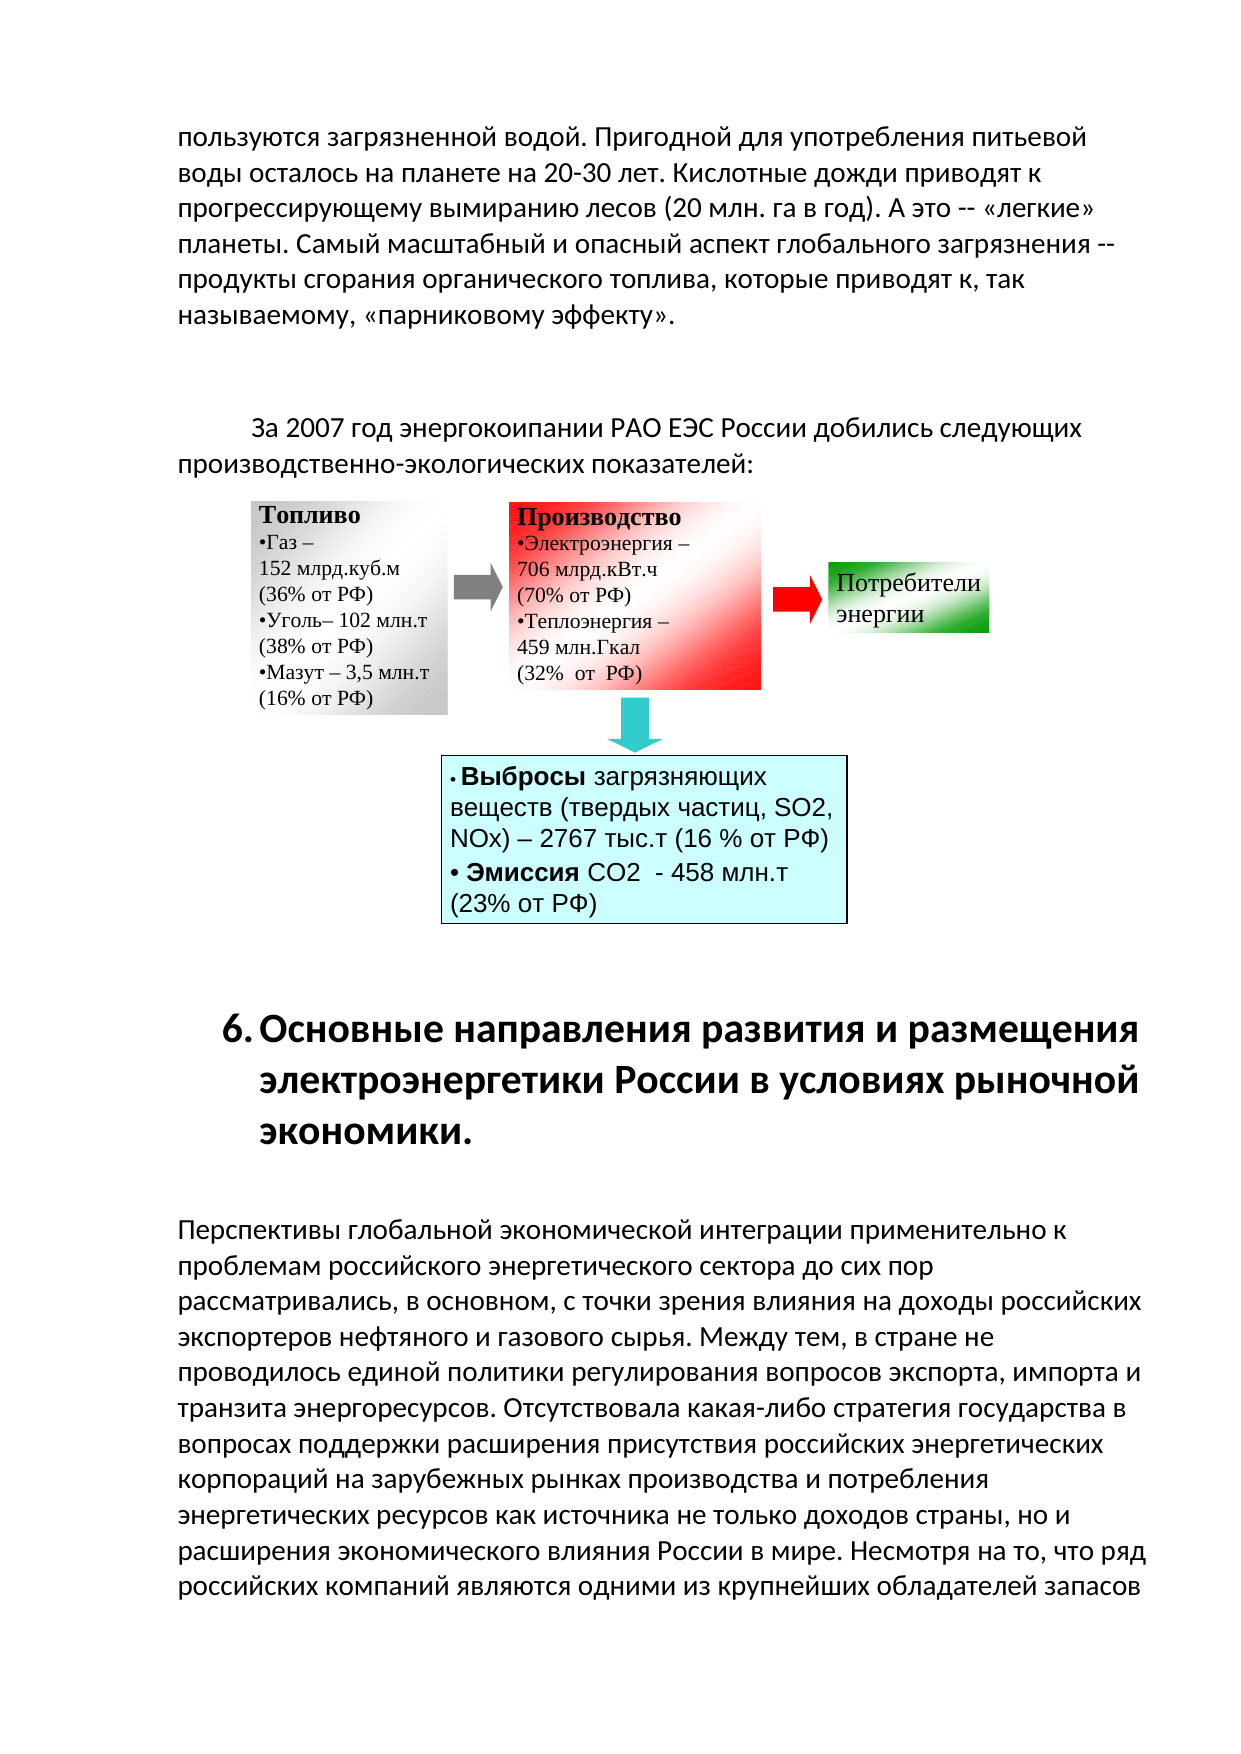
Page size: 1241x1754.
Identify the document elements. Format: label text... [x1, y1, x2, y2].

list Основные направления развития и размещения электроэнергетики России в условиях рыночной экономики. [222, 1002, 1152, 1154]
text За 2007 год энергокоипании РАО ЕЭС России добились следующих производственно-экологических показателей: [177, 409, 1152, 480]
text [177, 118, 1152, 332]
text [177, 1211, 1152, 1603]
